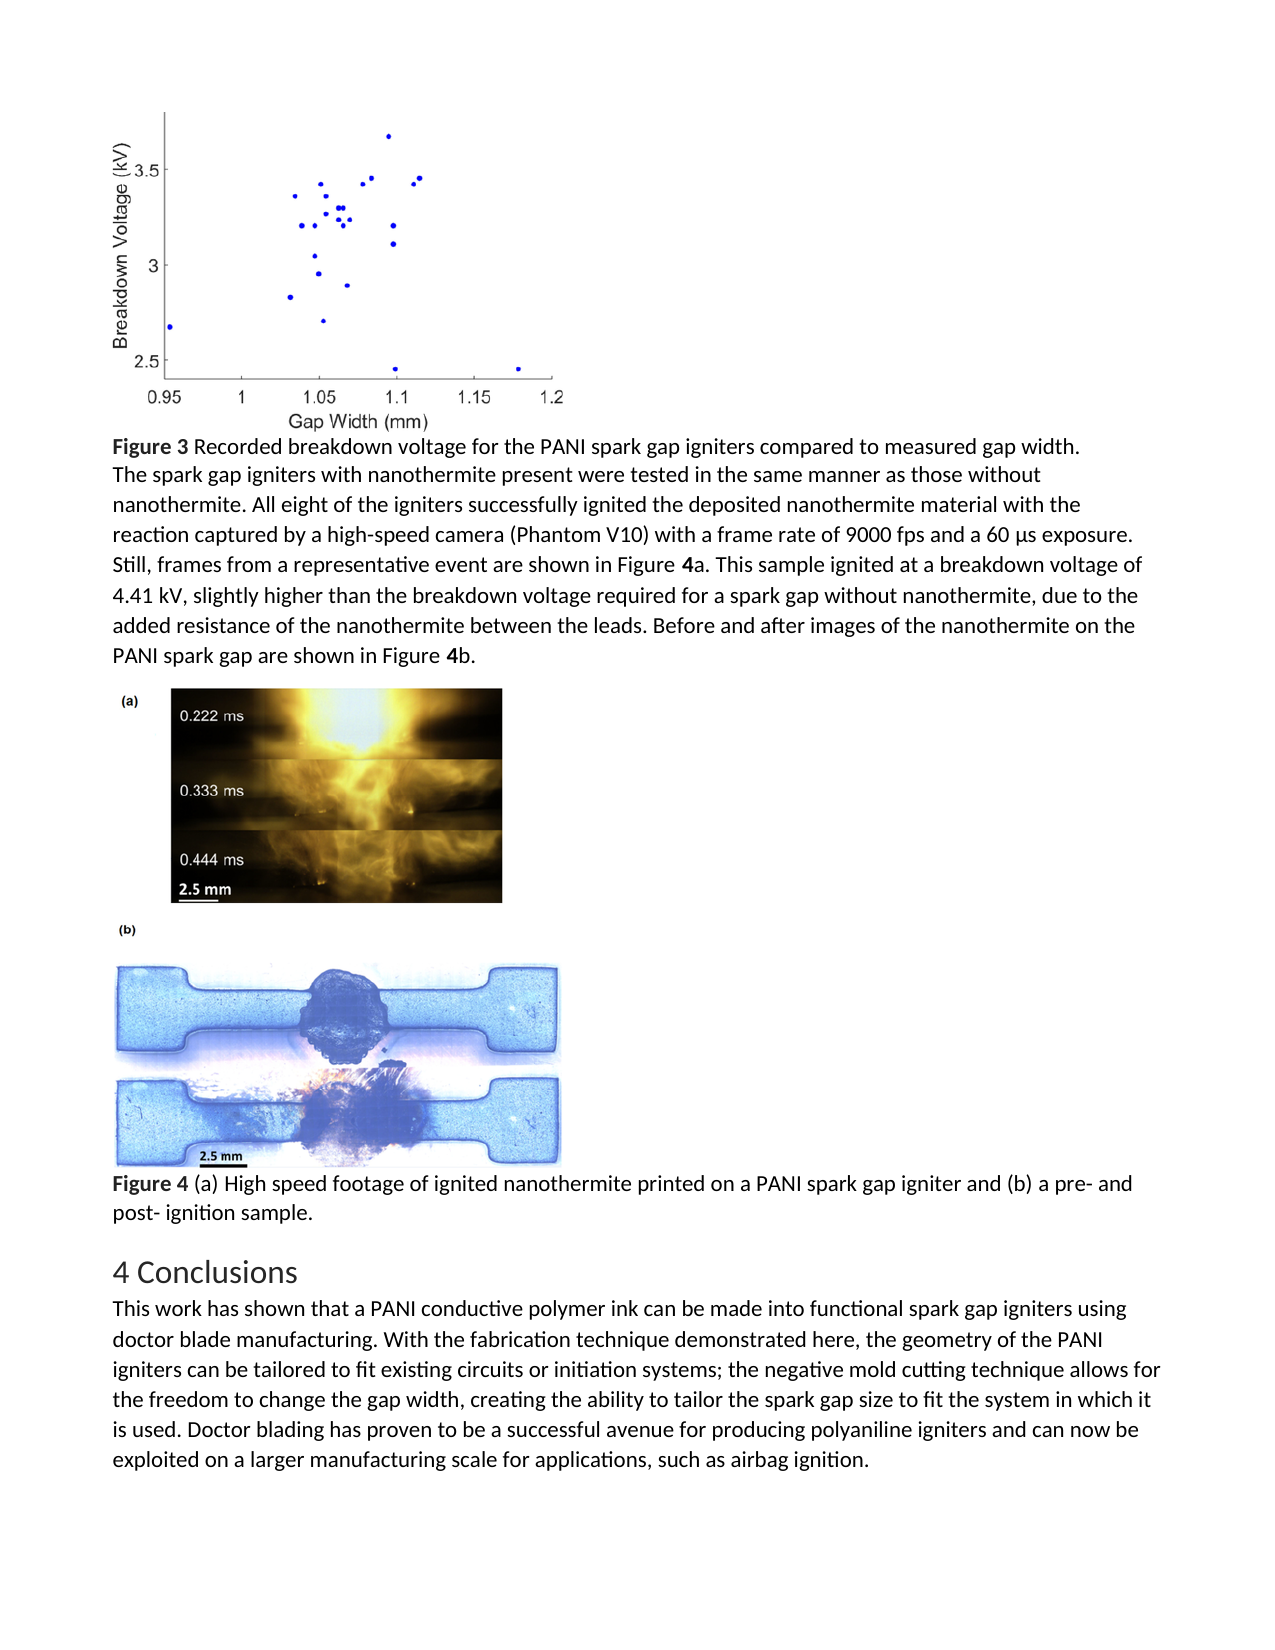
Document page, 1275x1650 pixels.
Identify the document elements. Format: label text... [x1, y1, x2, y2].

picture [112, 112, 563, 432]
subtitle 4 Conclusions [112, 1251, 1162, 1291]
text The spark gap igniters with nanothermite present were tested in the same manner as those without nanothermite. All eight of the igniters successfully ignited the deposited nanothermite material with the reaction captured by a high-speed camera (Phantom V10) with a frame rate of 9000 fps and a 60 μs exposure. Still, frames from a representative event are shown in Figure 4a. This sample ignited at a breakdown voltage of 4.41 kV, slightly higher than the breakdown voltage required for a spark gap without nanothermite, due to the added resistance of the nanothermite between the leads. Before and after images of the nanothermite on the PANI spark gap are shown in Figure 4b. [112, 460, 1162, 669]
text This work has shown that a PANI conductive polymer ink can be made into functional spark gap igniters using doctor blade manufacturing. With the fabrication technique demonstrated here, the geometry of the PANI igniters can be tailored to fit existing circuits or initiation systems; the negative mold cutting technique allows for the freedom to change the gap width, creating the ability to tailor the spark gap size to fit the system in which it is used. Doctor blading has proven to be a successful avenue for producing polyaniline igniters and can now be exploited on a larger manufacturing scale for applications, such as airbag ignition. [112, 1294, 1162, 1474]
text Figure 4 (a) High speed footage of ignited nanothermite printed on a PANI spark gap igniter and (b) a pre- and post- ignition sample. [112, 1169, 1162, 1226]
picture [112, 688, 563, 1170]
text Figure 3 Recorded breakdown voltage for the PANI spark gap igniters compared to measured gap width. [112, 432, 1162, 460]
